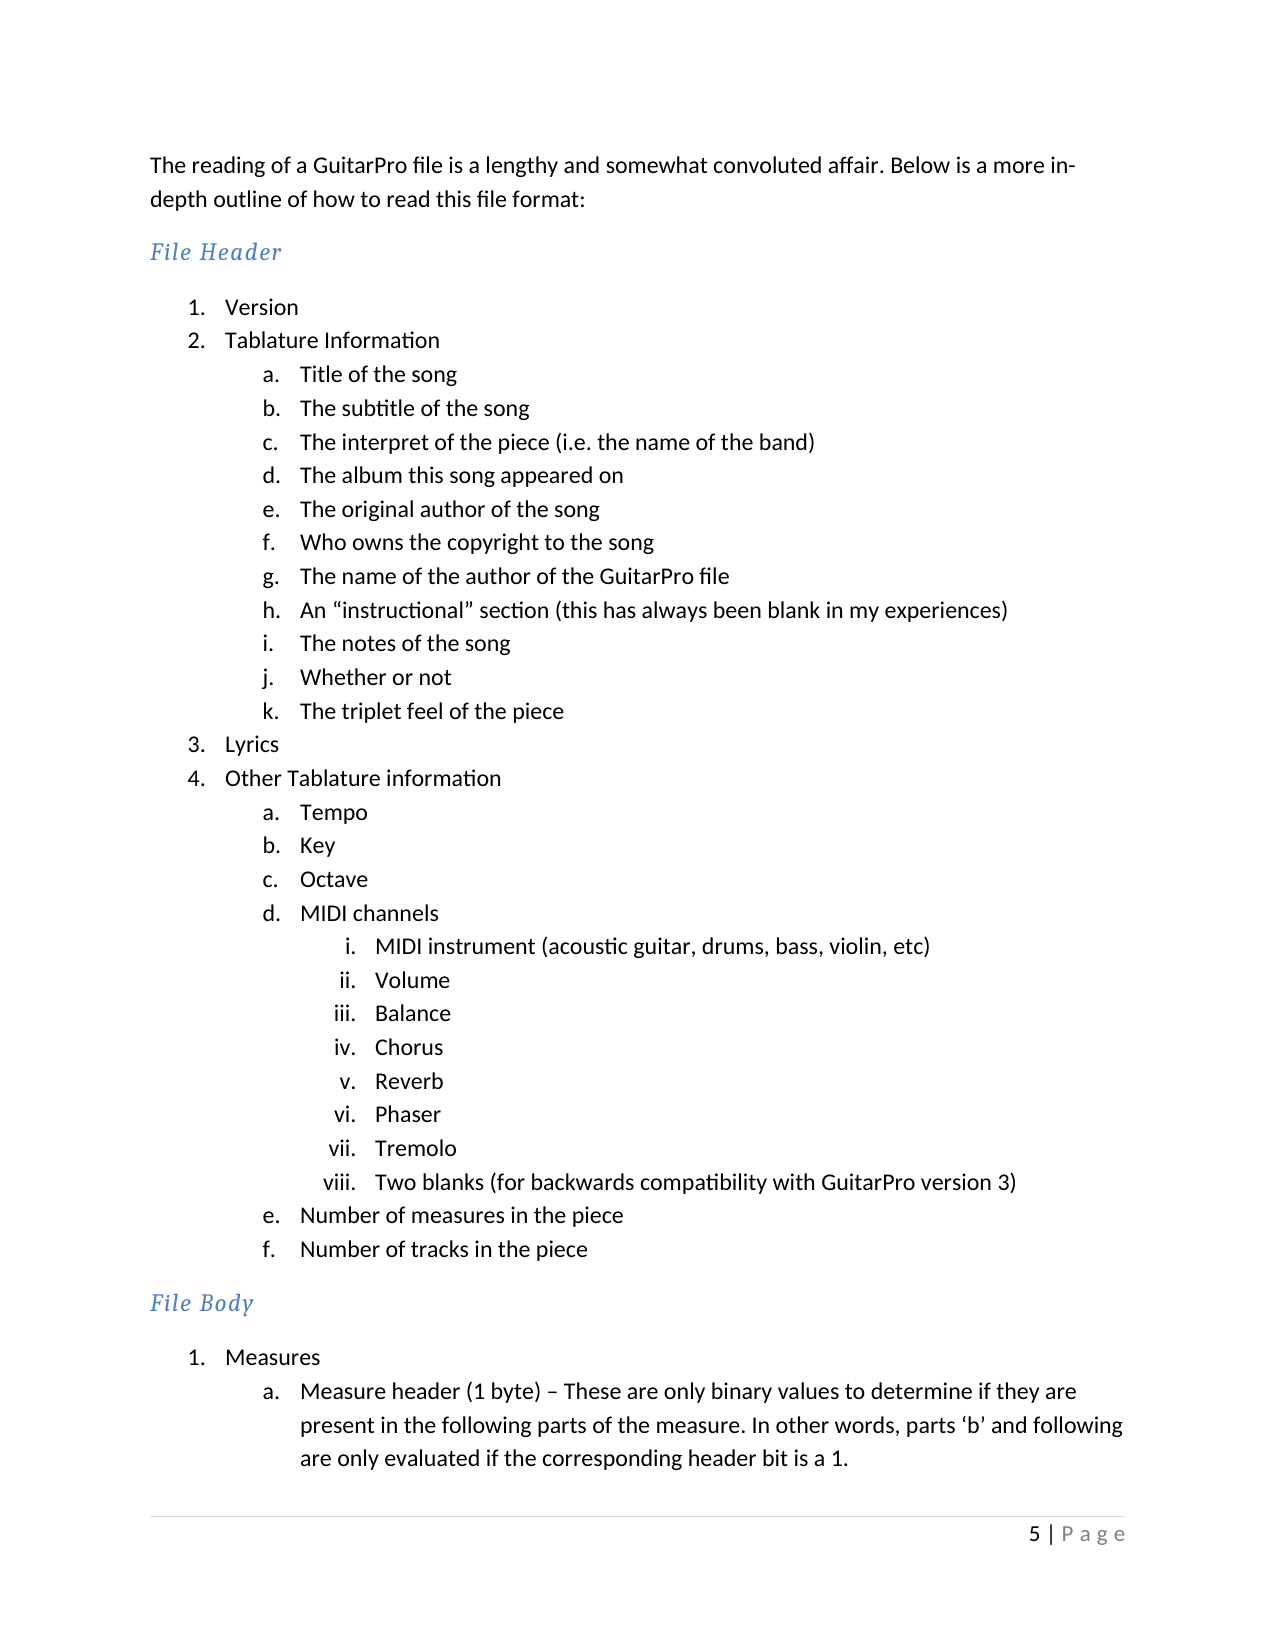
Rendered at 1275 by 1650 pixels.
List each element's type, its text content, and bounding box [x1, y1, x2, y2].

list Measure header (1 byte) – These are only binary values to determine if they are present in the following parts of the measure. In other words, parts ‘b’ and following are only evaluated if the corresponding header bit is a 1. [262, 1376, 1125, 1473]
list The original author of the song [262, 494, 1125, 523]
list Two blanks (for backwards compatibility with GuitarPro version 3) [356, 1167, 1125, 1196]
list Tremolo [356, 1133, 1125, 1162]
list The triplet feel of the piece [262, 696, 1125, 725]
list MIDI channels [262, 898, 1125, 927]
list The notes of the song [262, 628, 1125, 658]
list Phaser [356, 1099, 1125, 1129]
text The reading of a GuitarPro file is a lengthy and somewhat convoluted affair. Below is a more in-depth outline of how to read this file format: [150, 150, 1125, 213]
list Octave [262, 864, 1125, 893]
subtitle File Body [150, 1288, 1125, 1317]
list Number of measures in the piece [262, 1200, 1125, 1230]
list Key [262, 830, 1125, 859]
list Measures [187, 1342, 1125, 1372]
list Who owns the copyright to the song [262, 527, 1125, 557]
list Version [187, 292, 1125, 321]
list MIDI instrument (acoustic guitar, drums, bass, violin, etc) [356, 931, 1125, 961]
list Chorus [356, 1032, 1125, 1061]
list Number of tracks in the piece [262, 1234, 1125, 1263]
subtitle File Header [150, 238, 1125, 267]
list Tablature Information [187, 326, 1125, 355]
list The name of the author of the GuitarPro file [262, 561, 1125, 590]
list The interpret of the piece (i.e. the name of the band) [262, 427, 1125, 456]
list The subtitle of the song [262, 393, 1125, 422]
list Title of the song [262, 359, 1125, 388]
list Balance [356, 998, 1125, 1028]
list Lyrics [187, 729, 1125, 759]
list Other Tablature information [187, 763, 1125, 792]
list Reverb [356, 1066, 1125, 1095]
list An “instructional” section (this has always been blank in my experiences) [262, 595, 1125, 624]
list Volume [356, 965, 1125, 994]
list Whether or not [262, 662, 1125, 691]
list The album this song appeared on [262, 460, 1125, 489]
list Tempo [262, 797, 1125, 826]
